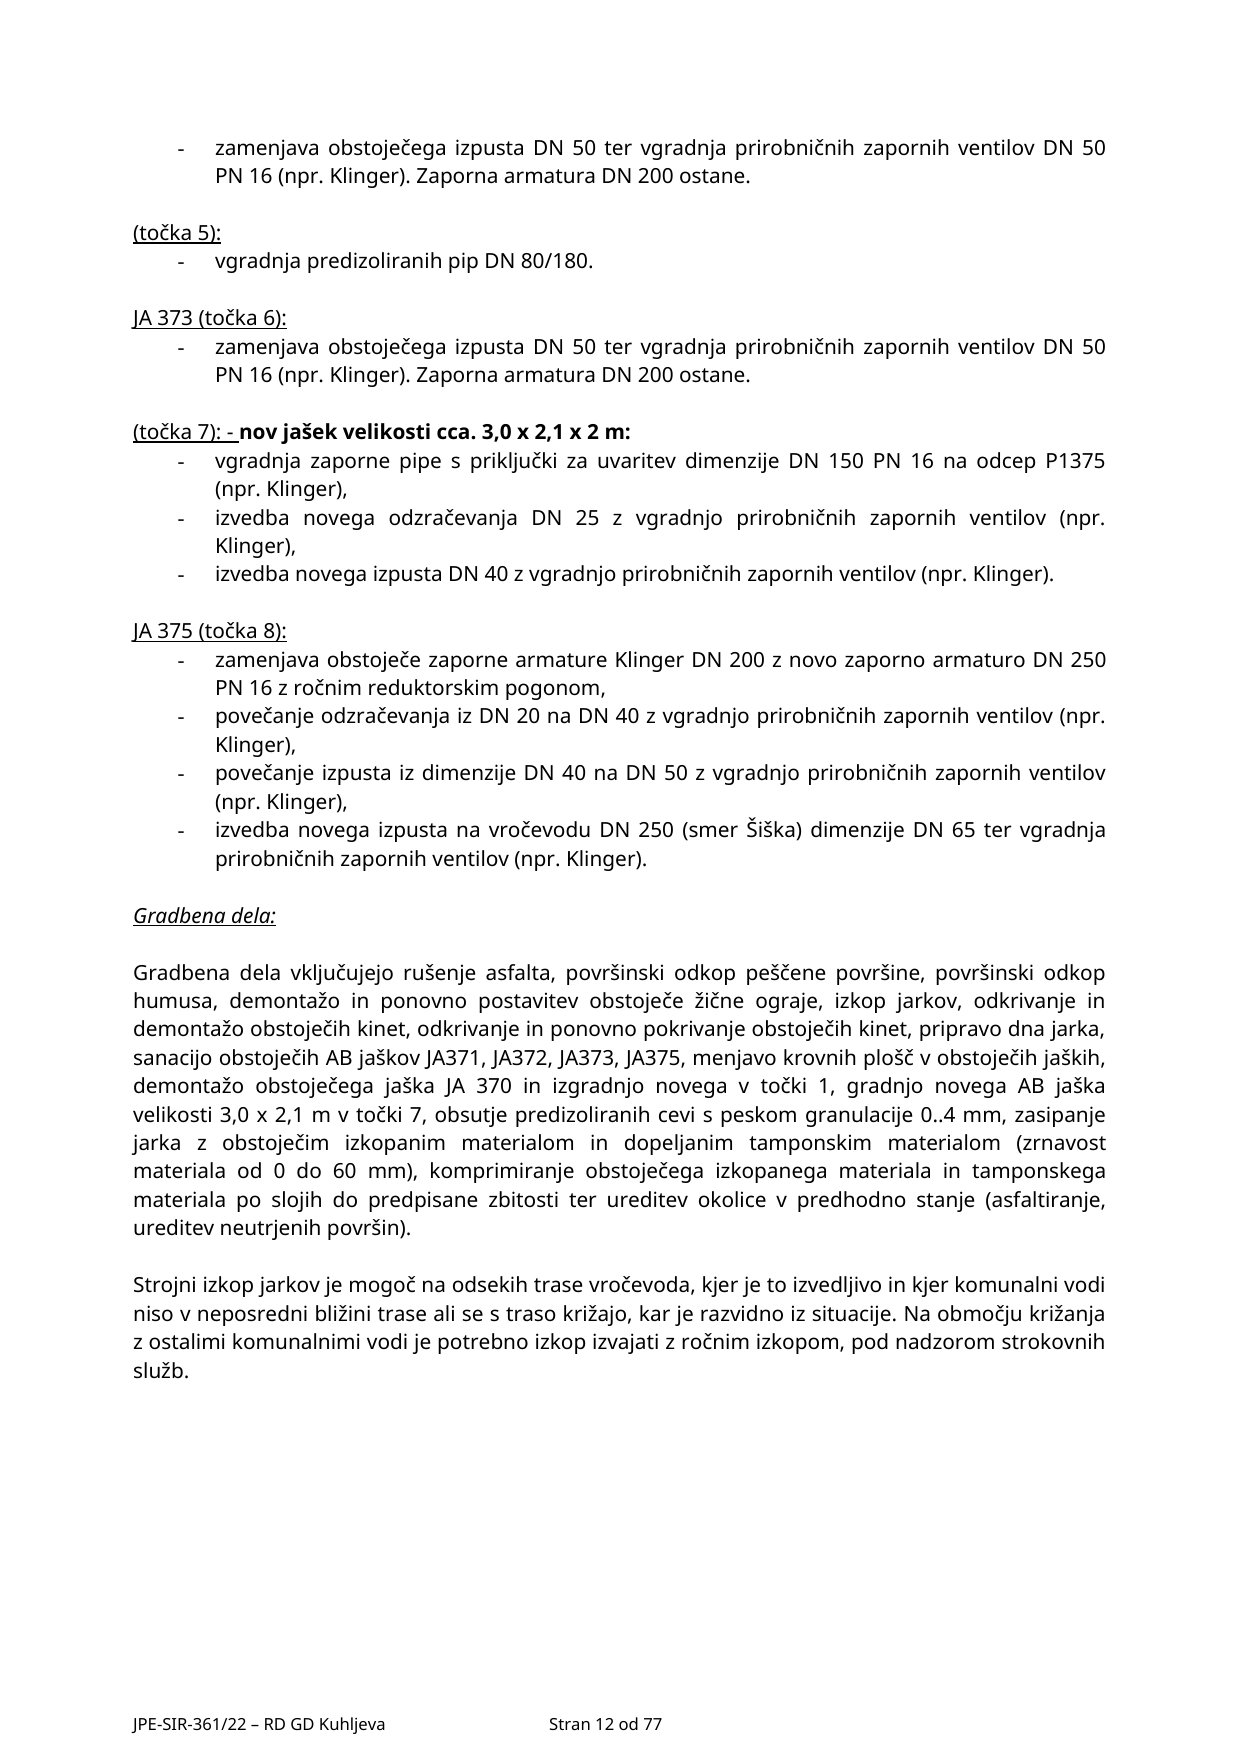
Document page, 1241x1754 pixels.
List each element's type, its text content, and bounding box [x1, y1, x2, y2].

list zamenjava obstoječega izpusta DN 50 ter vgradnja prirobničnih zapornih ventilov DN 50 PN 16 (npr. Klinger). Zaporna armatura DN 200 ostane. [177, 332, 1107, 389]
text Strojni izkop jarkov je mogoč na odsekih trase vročevoda, kjer je to izvedljivo in kjer komunalni vodi niso v neposredni bližini trase ali se s traso križajo, kar je razvidno iz situacije. Na območju križanja z ostalimi komunalnimi vodi je potrebno izkop izvajati z ročnim izkopom, pod nadzorom strokovnih služb. [133, 1270, 1107, 1384]
text (točka 5): [133, 218, 1107, 247]
text JA 373 (točka 6): [133, 303, 1107, 332]
list povečanje odzračevanja iz DN 20 na DN 40 z vgradnjo prirobničnih zapornih ventilov (npr. Klinger), [177, 702, 1107, 758]
list izvedba novega odzračevanja DN 25 z vgradnjo prirobničnih zapornih ventilov (npr. Klinger), [177, 503, 1107, 559]
list zamenjava obstoječe zaporne armature Klinger DN 200 z novo zaporno armaturo DN 250 PN 16 z ročnim reduktorskim pogonom, [177, 645, 1107, 702]
list vgradnja predizoliranih pip DN 80/180. [177, 247, 1107, 275]
list povečanje izpusta iz dimenzije DN 40 na DN 50 z vgradnjo prirobničnih zapornih ventilov (npr. Klinger), [177, 758, 1107, 815]
text JA 375 (točka 8): [133, 616, 1107, 645]
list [177, 133, 1107, 190]
text Gradbena dela: [133, 901, 1107, 929]
list izvedba novega izpusta DN 40 z vgradnjo prirobničnih zapornih ventilov (npr. Klinger). [177, 559, 1107, 588]
text (točka 7): - nov jašek velikosti cca. 3,0 x 2,1 x 2 m: [133, 417, 1107, 446]
list vgradnja zaporne pipe s priključki za uvaritev dimenzije DN 150 PN 16 na odcep P1375 (npr. Klinger), [177, 446, 1107, 503]
text Gradbena dela vključujejo rušenje asfalta, površinski odkop peščene površine, površinski odkop humusa, demontažo in ponovno postavitev obstoječe žične ograje, izkop jarkov, odkrivanje in demontažo obstoječih kinet, odkrivanje in ponovno pokrivanje obstoječih kinet, pripravo dna jarka, sanacijo obstoječih AB jaškov JA371, JA372, JA373, JA375, menjavo krovnih plošč v obstoječih jaških, demontažo obstoječega jaška JA 370 in izgradnjo novega v točki 1, gradnjo novega AB jaška velikosti 3,0 x 2,1 m v točki 7, obsutje predizoliranih cevi s peskom granulacije 0..4 mm, zasipanje jarka z obstoječim izkopanim materialom in dopeljanim tamponskim materialom (zrnavost materiala od 0 do 60 mm), komprimiranje obstoječega izkopanega materiala in tamponskega materiala po slojih do predpisane zbitosti ter ureditev okolice v predhodno stanje (asfaltiranje, ureditev neutrjenih površin). [133, 958, 1107, 1242]
list izvedba novega izpusta na vročevodu DN 250 (smer Šiška) dimenzije DN 65 ter vgradnja prirobničnih zapornih ventilov (npr. Klinger). [177, 815, 1107, 872]
